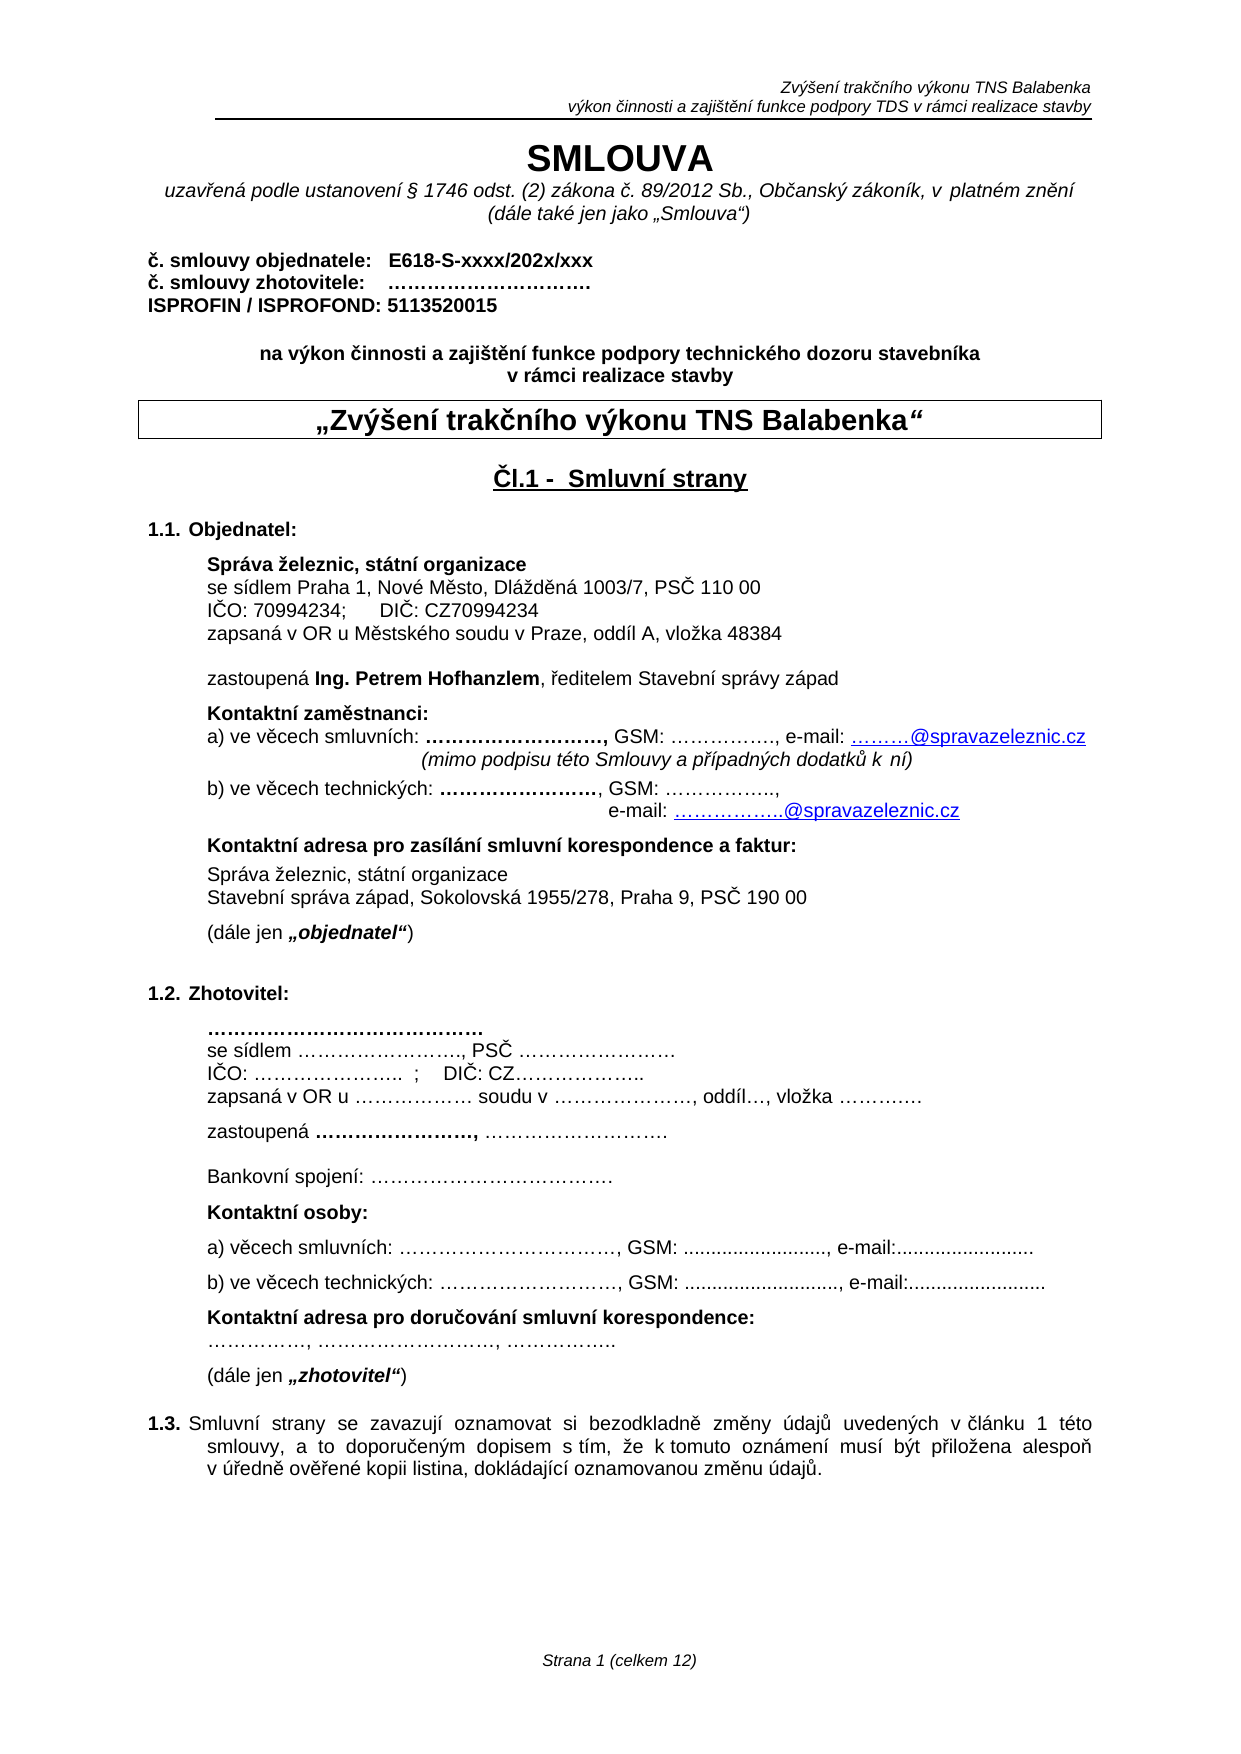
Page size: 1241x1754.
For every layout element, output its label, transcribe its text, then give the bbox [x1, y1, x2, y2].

text Bankovní spojení: ………………………………. [207, 1165, 1092, 1188]
text (dále jen „objednatel“) [207, 921, 1092, 944]
list Zhotovitel: [148, 981, 1092, 1004]
text b) ve věcech technických: ………………………, GSM: ............................, e-mail:......................... [207, 1271, 1092, 1294]
text IČO: ………………….. ; DIČ: CZ……………….. [207, 1062, 1092, 1085]
text (mimo podpisu této Smlouvy a případných dodatků k ní) [207, 747, 1092, 770]
text Kontaktní adresa pro zasílání smluvní korespondence a faktur: [207, 834, 1092, 857]
text Správa železnic, státní organizace [207, 863, 1092, 886]
text IČO: 70994234; DIČ: CZ70994234 [207, 599, 1092, 621]
text Stavební správa západ, Sokolovská 1955/278, Praha 9, PSČ 190 00 [207, 886, 1092, 909]
text zapsaná v OR u ……………… soudu v …………………, oddíl…, vložka ……….… [207, 1085, 1092, 1107]
text zastoupená Ing. Petrem Hofhanzlem, ředitelem Stavební správy západ [207, 667, 1092, 689]
text č. smlouvy objednatele: E618-S-xxxx/202x/xxx [148, 248, 1092, 271]
text se sídlem ……………………., PSČ …………………… [207, 1039, 1092, 1062]
text „Zvýšení trakčního výkonu TNS Balabenka“ [139, 401, 1101, 438]
text zastoupená ……………………, ………………………. [207, 1120, 1092, 1143]
text na výkon činnosti a zajištění funkce podpory technického dozoru stavebníka [148, 342, 1092, 364]
text (dále jen „zhotovitel“) [207, 1364, 1092, 1387]
text uzavřená podle ustanovení § 1746 odst. (2) zákona č. 89/2012 Sb., Občanský zákoník, v platném znění [148, 179, 1092, 202]
text ISPROFIN / ISPROFOND: 5113520015 [148, 294, 1092, 317]
text zapsaná v OR u Městského soudu v Praze, oddíl A, vložka 48384 [207, 621, 1092, 644]
text Kontaktní osoby: [207, 1201, 1092, 1223]
text Správa železnic, státní organizace [207, 553, 1092, 576]
subtitle Čl.1 - Smluvní strany [148, 464, 1092, 493]
text …………………………………… [207, 1017, 1092, 1039]
text Kontaktní zaměstnanci: [207, 702, 1092, 725]
text b) ve věcech technických: ……………………, GSM: …………….., e-mail: ……………..@spravazeleznic.cz [207, 776, 1092, 822]
text Kontaktní adresa pro doručování smluvní korespondence: [207, 1306, 1092, 1329]
text č. smlouvy zhotovitele: …………………………. [148, 271, 1092, 294]
text se sídlem Praha 1, Nové Město, Dlážděná 1003/7, PSČ 110 00 [207, 576, 1092, 599]
text a) věcech smluvních: ……………………………, GSM: .........................., e-mail:......................... [207, 1236, 1092, 1258]
text (dále také jen jako „Smlouva“) [148, 202, 1092, 224]
text ……………, ………………………, …………….. [207, 1329, 1092, 1352]
text SMLOUVA [148, 136, 1092, 179]
list Smluvní strany se zavazují oznamovat si bezodkladně změny údajů uvedených v článku 1 této smlouvy, a to doporučeným dopisem s tím, že k tomuto oznámení musí být přiložena alespoň v úředně ověřené kopii listina, dokládající oznamovanou změnu údajů. [148, 1412, 1092, 1480]
text a) ve věcech smluvních: ………………………, GSM: ……………., e-mail: ………@spravazeleznic.cz [207, 725, 1092, 747]
text v rámci realizace stavby [148, 364, 1092, 387]
list Objednatel: [148, 518, 1092, 541]
